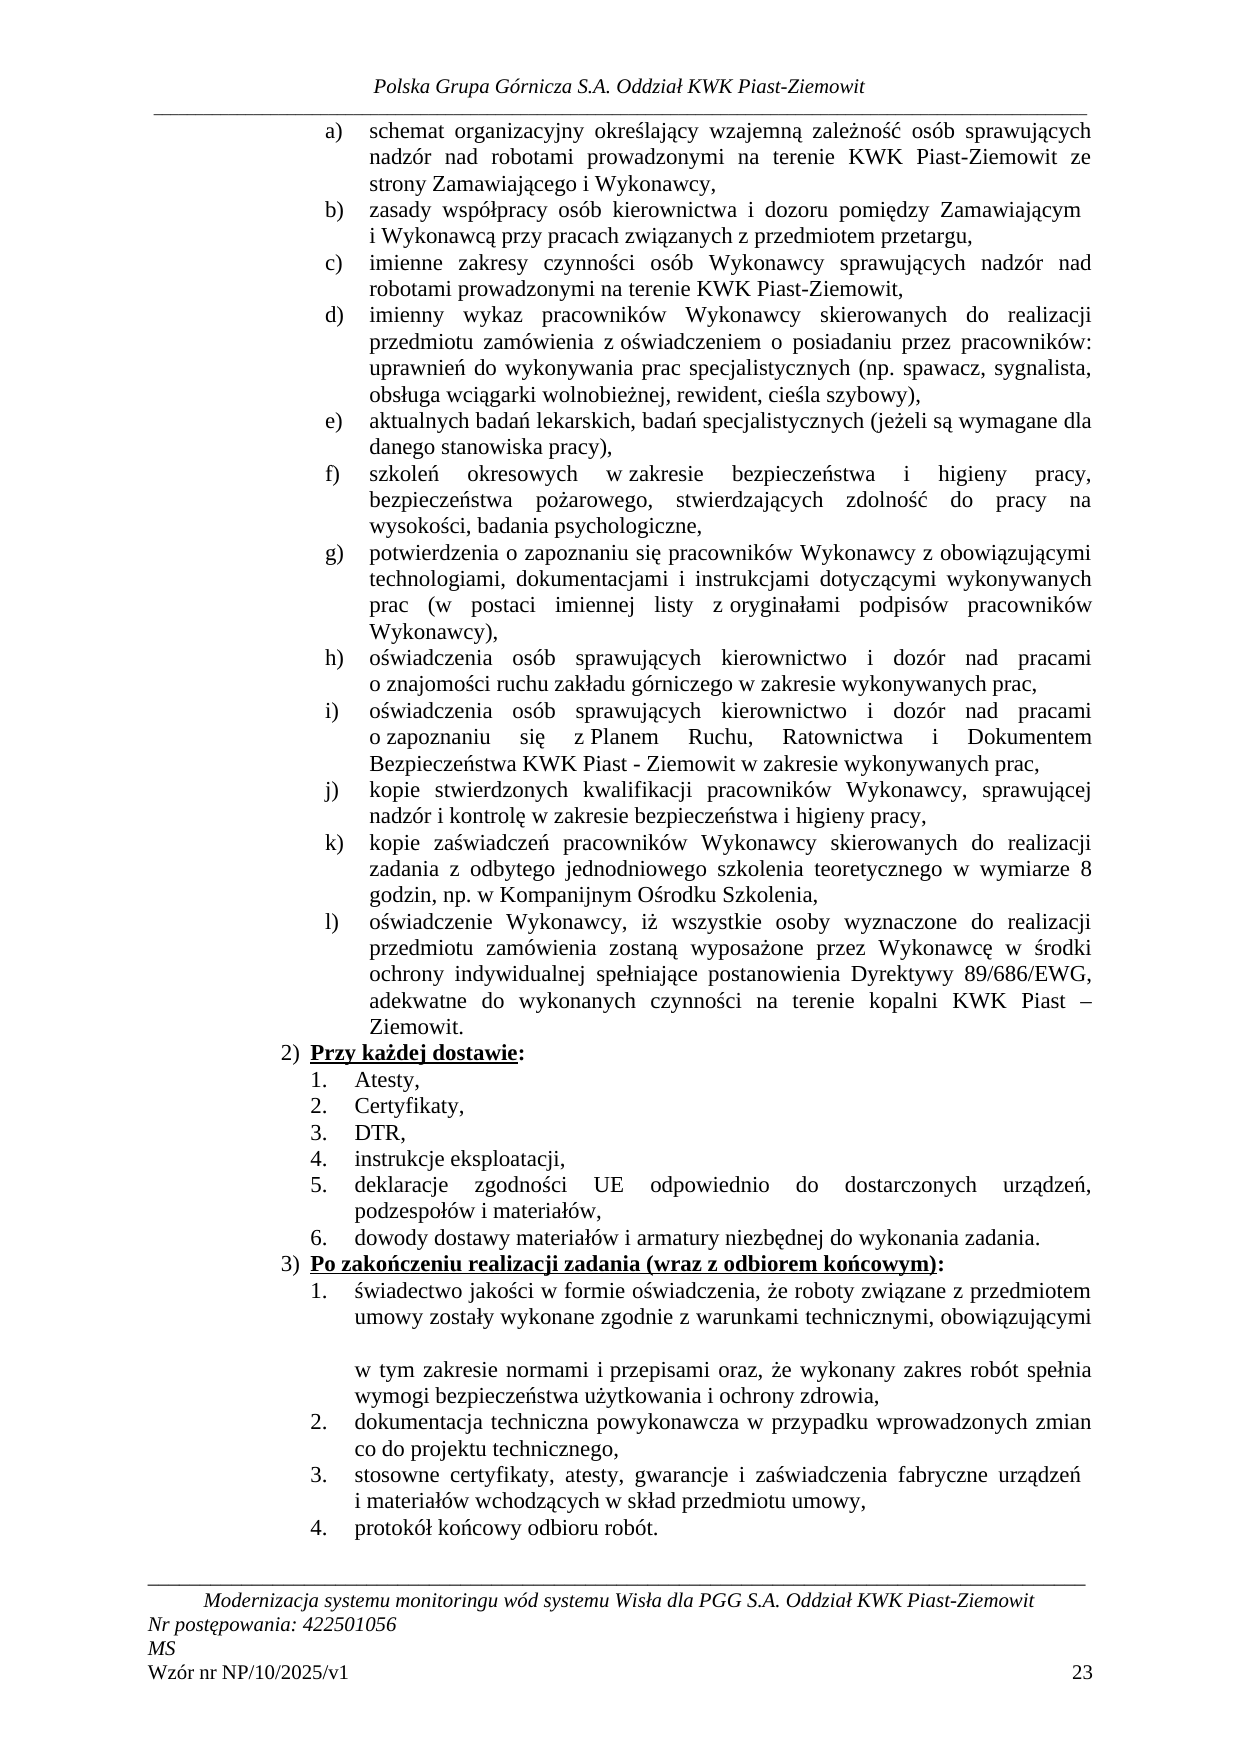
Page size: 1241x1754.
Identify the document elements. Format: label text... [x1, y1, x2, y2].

list deklaracje zgodności UE odpowiednio do dostarczonych urządzeń, podzespołów i materiałów, [310, 1171, 1093, 1224]
list stosowne certyfikaty, atesty, gwarancje i zaświadczenia fabryczne urządzeń i materiałów wchodzących w skład przedmiotu umowy, [310, 1461, 1093, 1514]
list schemat organizacyjny określający wzajemną zależność osób sprawujących nadzór nad robotami prowadzonymi na terenie KWK Piast-Ziemowit ze strony Zamawiającego i Wykonawcy, [325, 117, 1093, 196]
list imienny wykaz pracowników Wykonawcy skierowanych do realizacji przedmiotu zamówienia z oświadczeniem o posiadaniu przez pracowników: uprawnień do wykonywania prac specjalistycznych (np. spawacz, sygnalista, obsługa wciągarki wolnobieżnej, rewident, cieśla szybowy), [325, 302, 1093, 407]
list oświadczenia osób sprawujących kierownictwo i dozór nad pracami o zapoznaniu się z Planem Ruchu, Ratownictwa i Dokumentem Bezpieczeństwa KWK Piast - Ziemowit w zakresie wykonywanych prac, [325, 697, 1093, 776]
list Atesty, [310, 1066, 1093, 1092]
list świadectwo jakości w formie oświadczenia, że roboty związane z przedmiotem umowy zostały wykonane zgodnie z warunkami technicznymi, obowiązującymi w tym zakresie normami i przepisami oraz, że wykonany zakres robót spełnia wymogi bezpieczeństwa użytkowania i ochrony zdrowia, [310, 1277, 1093, 1408]
list dowody dostawy materiałów i armatury niezbędnej do wykonania zadania. [310, 1224, 1093, 1250]
list Certyfikaty, [310, 1092, 1093, 1118]
list Przy każdej dostawie: [281, 1039, 1093, 1066]
list potwierdzenia o zapoznaniu się pracowników Wykonawcy z obowiązującymi technologiami, dokumentacjami i instrukcjami dotyczącymi wykonywanych prac (w postaci imiennej listy z oryginałami podpisów pracowników Wykonawcy), [325, 539, 1093, 644]
list protokół końcowy odbioru robót. [310, 1514, 1093, 1540]
list kopie zaświadczeń pracowników Wykonawcy skierowanych do realizacji zadania z odbytego jednodniowego szkolenia teoretycznego w wymiarze 8 godzin, np. w Kompanijnym Ośrodku Szkolenia, [325, 829, 1093, 908]
list Po zakończeniu realizacji zadania (wraz z odbiorem końcowym): [281, 1250, 1093, 1277]
list oświadczenia osób sprawujących kierownictwo i dozór nad pracami o znajomości ruchu zakładu górniczego w zakresie wykonywanych prac, [325, 644, 1093, 697]
list instrukcje eksploatacji, [310, 1145, 1093, 1171]
list dokumentacja techniczna powykonawcza w przypadku wprowadzonych zmian co do projektu technicznego, [310, 1408, 1093, 1461]
list imienne zakresy czynności osób Wykonawcy sprawujących nadzór nad robotami prowadzonymi na terenie KWK Piast-Ziemowit, [325, 249, 1093, 302]
list szkoleń okresowych w zakresie bezpieczeństwa i higieny pracy, bezpieczeństwa pożarowego, stwierdzających zdolność do pracy na wysokości, badania psychologiczne, [325, 460, 1093, 539]
list oświadczenie Wykonawcy, iż wszystkie osoby wyznaczone do realizacji przedmiotu zamówienia zostaną wyposażone przez Wykonawcę w środki ochrony indywidualnej spełniające postanowienia Dyrektywy 89/686/EWG, adekwatne do wykonanych czynności na terenie kopalni KWK Piast – Ziemowit. [325, 908, 1093, 1039]
list DTR, [310, 1118, 1093, 1145]
list aktualnych badań lekarskich, badań specjalistycznych (jeżeli są wymagane dla danego stanowiska pracy), [325, 407, 1093, 460]
list zasady współpracy osób kierownictwa i dozoru pomiędzy Zamawiającym i Wykonawcą przy pracach związanych z przedmiotem przetargu, [325, 196, 1093, 249]
list kopie stwierdzonych kwalifikacji pracowników Wykonawcy, sprawującej nadzór i kontrolę w zakresie bezpieczeństwa i higieny pracy, [325, 776, 1093, 829]
